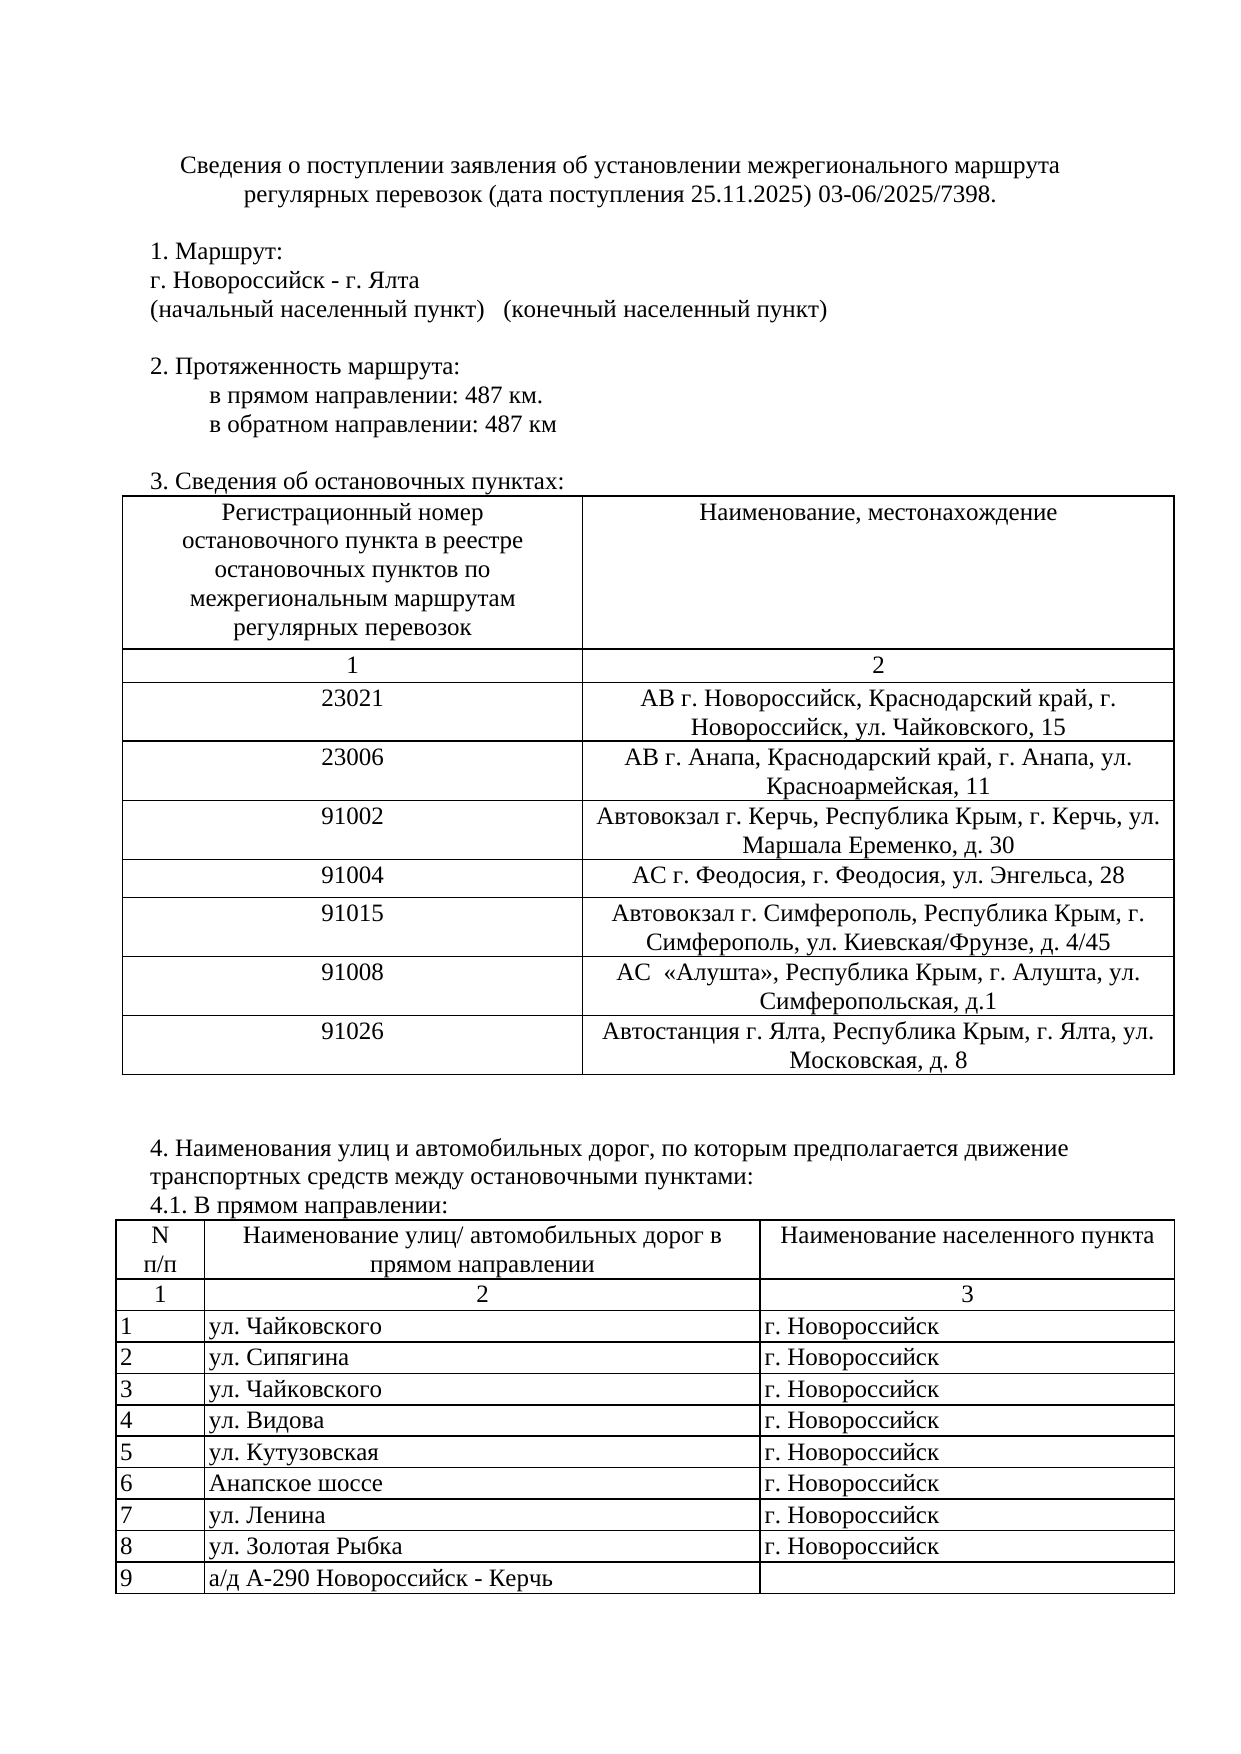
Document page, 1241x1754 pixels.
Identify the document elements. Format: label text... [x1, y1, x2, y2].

table_header Наименование, местонахождение [583, 497, 1173, 648]
table_cell 23006 [123, 742, 582, 799]
text Сведения о поступлении заявления об установлении межрегионального маршрута регулярных перевозок (дата поступления 25.11.2025) 03-06/2025/7398. [150, 150, 1090, 207]
table_header Наименование населенного пункта [761, 1221, 1174, 1278]
text 2. Протяженность маршрута: [150, 351, 1090, 380]
table_cell 1 [117, 1280, 204, 1309]
table_cell г. Новороссийск [761, 1311, 1174, 1341]
table_cell ул. Ленина [205, 1500, 759, 1530]
table_cell 91004 [123, 860, 582, 896]
text в прямом направлении: 487 км. [150, 380, 1090, 409]
table_cell г. Новороссийск [761, 1468, 1174, 1498]
table_cell 91008 [123, 957, 582, 1014]
table_cell а/д А-290 Новороссийск - Керчь [205, 1563, 759, 1593]
table_header Наименование улиц/ автомобильных дорог в прямом направлении [205, 1221, 759, 1278]
table_cell 2 [205, 1280, 759, 1309]
table_cell 1 [117, 1311, 204, 1341]
table_cell ул. Золотая Рыбка [205, 1531, 759, 1561]
table_cell АС г. Феодосия, г. Феодосия, ул. Энгельса, 28 [583, 860, 1173, 896]
text (начальный населенный пункт) (конечный населенный пункт) [150, 294, 1090, 322]
table_cell 2 [117, 1343, 204, 1372]
table_cell г. Новороссийск [761, 1500, 1174, 1530]
table_cell 91015 [123, 898, 582, 956]
table_cell 9 [117, 1563, 204, 1593]
table_cell 2 [583, 650, 1173, 681]
text 1. Маршрут: [150, 236, 1090, 265]
table_cell 4 [117, 1406, 204, 1435]
text 3. Сведения об остановочных пунктах: [150, 466, 1090, 495]
table_cell 3 [761, 1280, 1174, 1309]
table_cell г. Новороссийск [761, 1374, 1174, 1404]
table_cell г. Новороссийск [761, 1406, 1174, 1435]
table_header N п/п [117, 1221, 204, 1278]
table_cell г. Новороссийск [761, 1531, 1174, 1561]
table_cell ул. Сипягина [205, 1343, 759, 1372]
table_cell АВ г. Анапа, Краснодарский край, г. Анапа, ул. Красноармейская, 11 [583, 742, 1173, 799]
table_cell ул. Видова [205, 1406, 759, 1435]
table_cell АВ г. Новороссийск, Краснодарский край, г. Новороссийск, ул. Чайковского, 15 [583, 683, 1173, 740]
text 4.1. В прямом направлении: [150, 1190, 1090, 1219]
table_cell 6 [117, 1468, 204, 1498]
table_cell 5 [117, 1437, 204, 1467]
table_cell ул. Чайковского [205, 1311, 759, 1341]
table_cell Автостанция г. Ялта, Республика Крым, г. Ялта, ул. Московская, д. 8 [583, 1016, 1173, 1074]
table_cell г. Новороссийск [761, 1343, 1174, 1372]
table_cell 23021 [123, 683, 582, 740]
table_cell 91026 [123, 1016, 582, 1074]
text в обратном направлении: 487 км [150, 409, 1090, 437]
table_cell 91002 [123, 801, 582, 858]
table_cell 1 [123, 650, 582, 681]
table_cell ул. Кутузовская [205, 1437, 759, 1467]
table_header Регистрационный номер остановочного пункта в реестре остановочных пунктов по межрегиональным маршрутам регулярных перевозок [123, 497, 582, 648]
table_cell [761, 1563, 1174, 1593]
table_cell Автовокзал г. Симферополь, Республика Крым, г. Симферополь, ул. Киевская/Фрунзе, д. 4/45 [583, 898, 1173, 956]
table_cell 3 [117, 1374, 204, 1404]
table_cell Анапское шоссе [205, 1468, 759, 1498]
table_cell 8 [117, 1531, 204, 1561]
table_cell ул. Чайковского [205, 1374, 759, 1404]
table_cell 7 [117, 1500, 204, 1530]
text г. Новороссийск - г. Ялта [150, 265, 1090, 294]
table_cell г. Новороссийск [761, 1437, 1174, 1467]
table_cell Автовокзал г. Керчь, Республика Крым, г. Керчь, ул. Маршала Еременко, д. 30 [583, 801, 1173, 858]
text 4. Наименования улиц и автомобильных дорог, по которым предполагается движение транспортных средств между остановочными пунктами: [150, 1133, 1090, 1190]
table_cell АС «Алушта», Республика Крым, г. Алушта, ул. Симферопольская, д.1 [583, 957, 1173, 1014]
